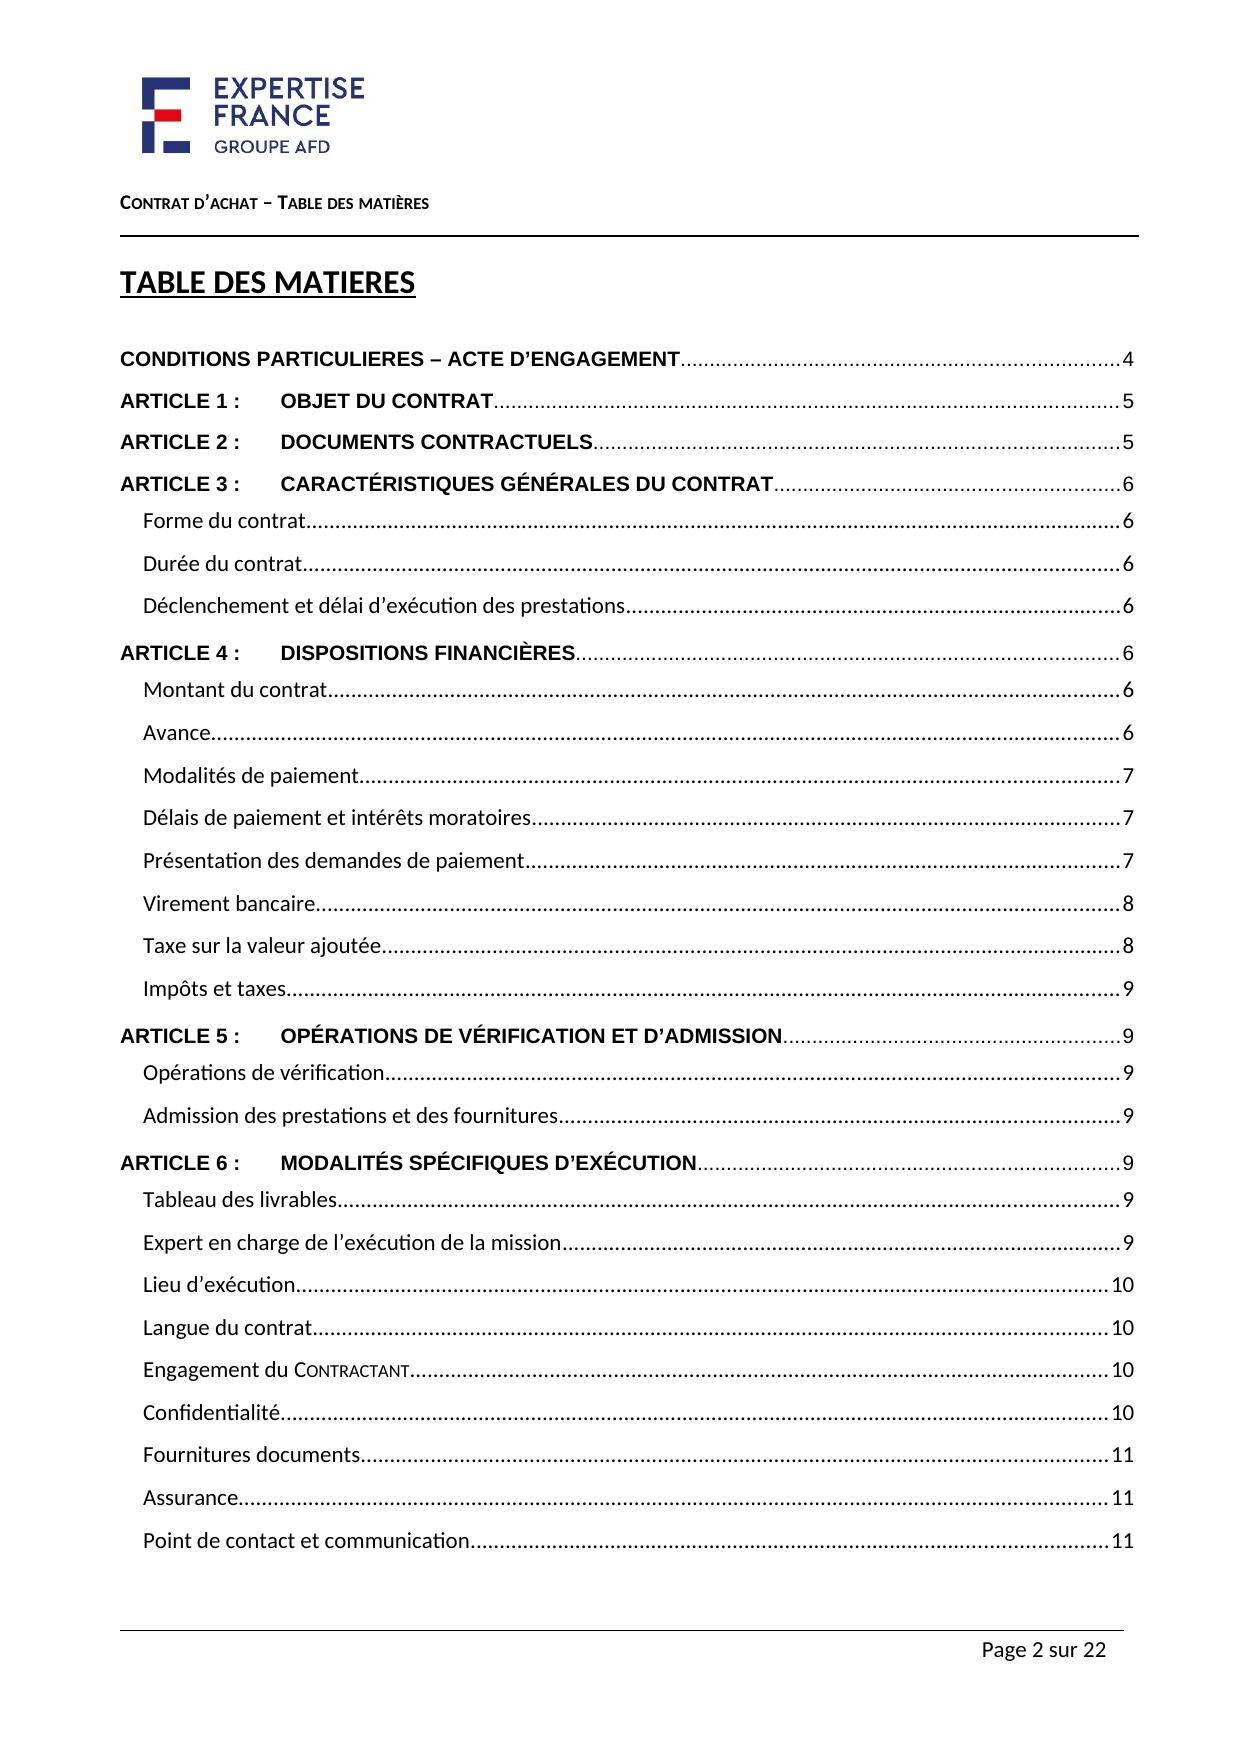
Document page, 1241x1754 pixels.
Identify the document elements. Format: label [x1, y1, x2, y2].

picture [120, 45, 391, 184]
